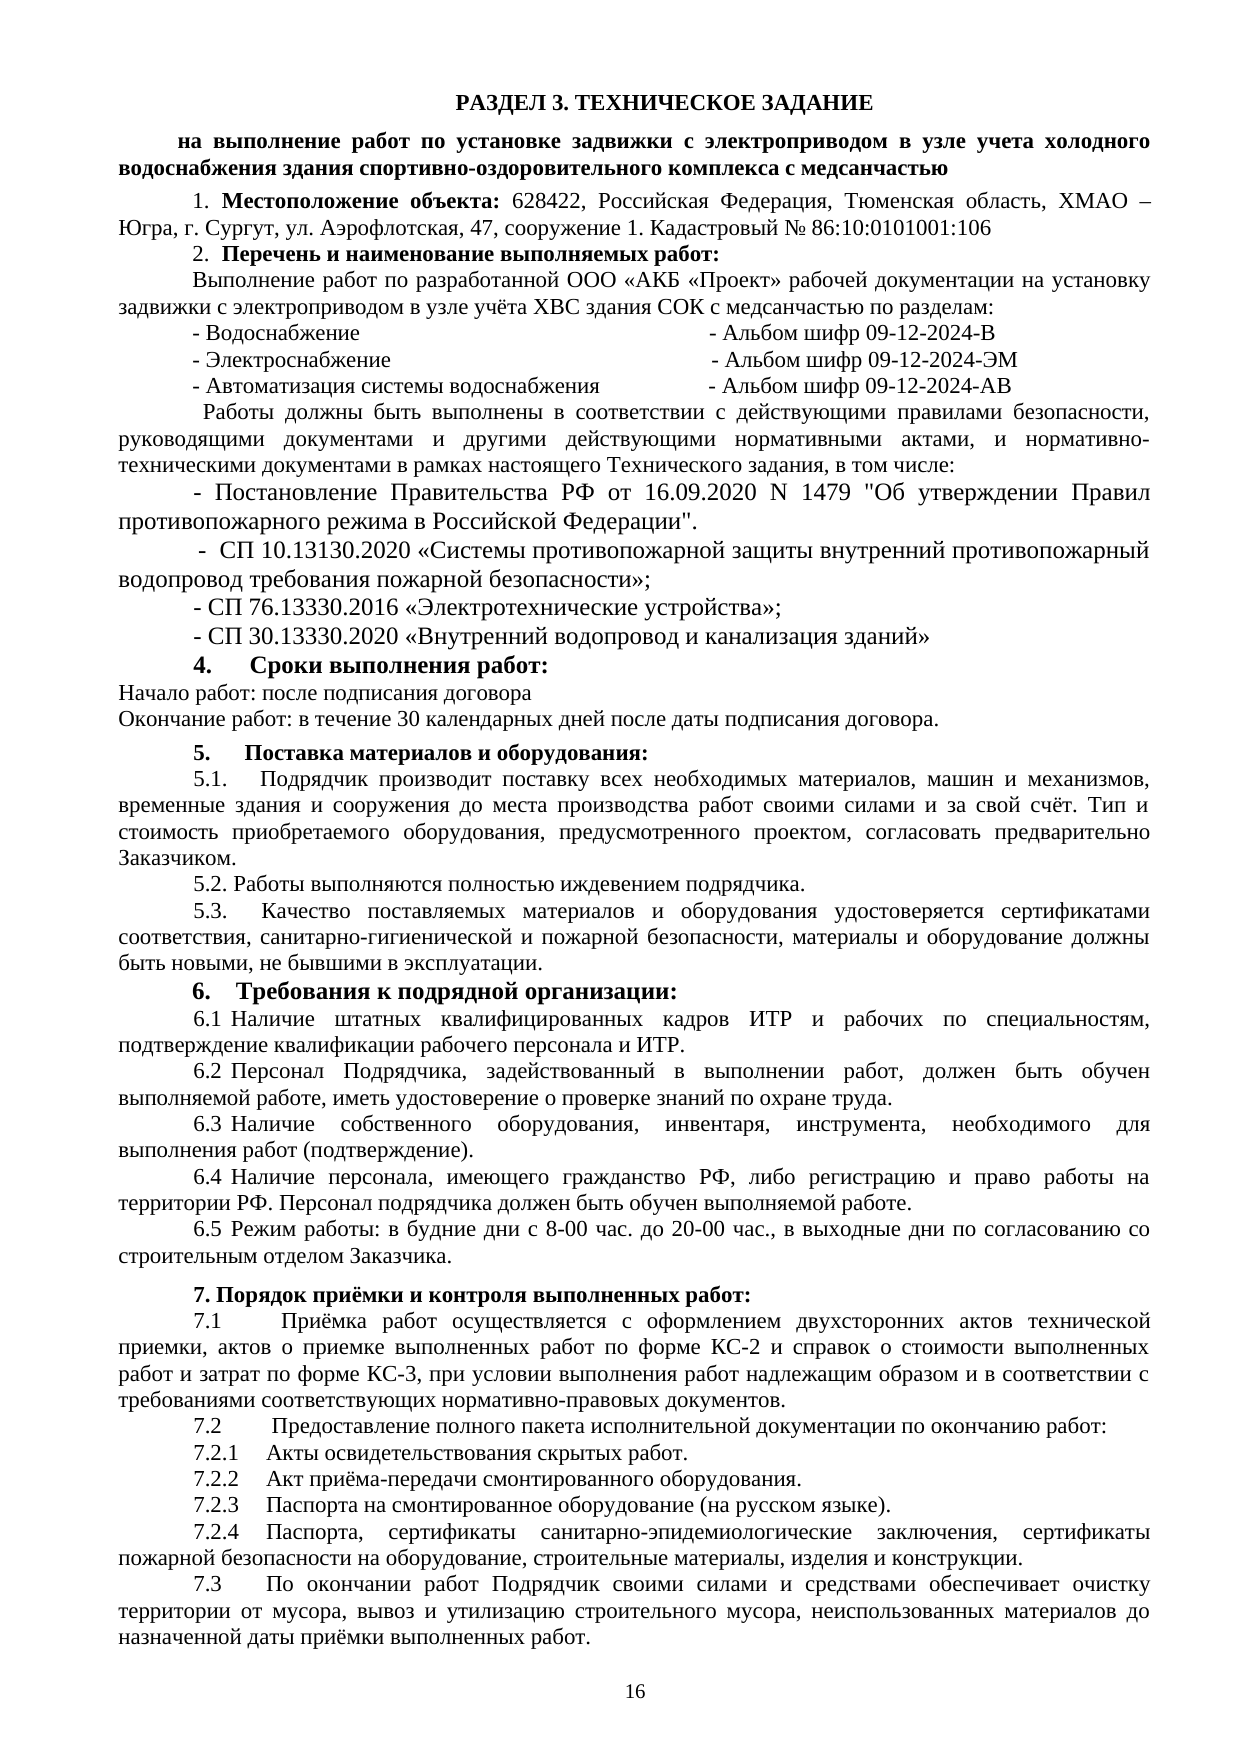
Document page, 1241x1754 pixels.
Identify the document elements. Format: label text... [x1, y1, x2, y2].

list Паспорта, сертификаты санитарно-эпидемиологические заключения, сертификаты пожарной безопасности на оборудование, строительные материалы, изделия и конструкции. [118, 1518, 1152, 1571]
list - Автоматизация системы водоснабжения - Альбом шифр 09-12-2024-АВ [192, 372, 1152, 398]
list Работы должны быть выполнены в соответствии с действующими правилами безопасности, руководящими документами и другими действующими нормативными актами, и нормативно-техническими документами в рамках настоящего Технического задания, в том числе: [118, 398, 1152, 477]
list Приёмка работ осуществляется с оформлением двухсторонних актов технической приемки, актов о приемке выполненных работ по форме КС-2 и справок о стоимости выполненных работ и затрат по форме КС-3, при условии выполнения работ надлежащим образом и в соответствии с требованиями соответствующих нормативно-правовых документов. [118, 1307, 1152, 1412]
list - Водоснабжение - Альбом шифр 09-12-2024-В [192, 319, 1152, 346]
text 6. Требования к подрядной организации: [118, 976, 1152, 1004]
list Начало работ: после подписания договора [118, 679, 1152, 705]
list Окончание работ: в течение 30 календарных дней после даты подписания договора. [118, 705, 1152, 731]
text 4. Сроки выполнения работ: [118, 650, 1152, 679]
list 5.3. Качество поставляемых материалов и оборудования удостоверяется сертификатами соответствия, санитарно-гигиенической и пожарной безопасности, материалы и оборудование должны быть новыми, не бывшими в эксплуатации. [118, 897, 1152, 976]
list По окончании работ Подрядчик своими силами и средствами обеспечивает очистку территории от мусора, вывоз и утилизацию строительного мусора, неиспользованных материалов до назначенной даты приёмки выполненных работ. [118, 1571, 1152, 1649]
list Наличие собственного оборудования, инвентаря, инструмента, необходимого для выполнения работ (подтверждение). [118, 1110, 1152, 1163]
text - СП 10.13130.2020 «Системы противопожарной защиты внутренний противопожарный водопровод требования пожарной безопасности»; [118, 535, 1152, 592]
list - Электроснабжение - Альбом шифр 09-12-2024-ЭМ [192, 346, 1152, 372]
list 7. Порядок приёмки и контроля выполненных работ: [118, 1281, 1152, 1307]
list Акты освидетельствования скрытых работ. [118, 1439, 1152, 1465]
text - Постановление Правительства РФ от 16.09.2020 N 1479 "Об утверждении Правил противопожарного режима в Российской Федерации". [118, 477, 1152, 535]
list Предоставление полного пакета исполнительной документации по окончанию работ: [118, 1412, 1152, 1439]
list 5.1. Подрядчик производит поставку всех необходимых материалов, машин и механизмов, временные здания и сооружения до места производства работ своими силами и за свой счёт. Тип и стоимость приобретаемого оборудования, предусмотренного проектом, согласовать предварительно Заказчиком. [118, 765, 1152, 870]
list Перечень и наименование выполняемых работ: [118, 240, 1152, 267]
text - СП 30.13330.2020 «Внутренний водопровод и канализация зданий» [118, 621, 1152, 650]
list Местоположение объекта: 628422, Российская Федерация, Тюменская область, ХМАО – Югра, г. Сургут, ул. Аэрофлотская, 47, сооружение 1. Кадастровый № 86:10:0101001:106 [118, 187, 1152, 240]
list Режим работы: в будние дни с 8-00 час. до 20-00 час., в выходные дни по согласованию со строительным отделом Заказчика. [118, 1215, 1152, 1268]
list Наличие штатных квалифицированных кадров ИТР и рабочих по специальностям, подтверждение квалификации рабочего персонала и ИТР. [118, 1004, 1152, 1057]
text на выполнение работ по установке задвижки с электроприводом в узле учета холодного водоснабжения здания спортивно-оздоровительного комплекса с медсанчастью [118, 127, 1152, 180]
list Акт приёма-передачи смонтированного оборудования. [118, 1465, 1152, 1491]
text РАЗДЕЛ 3. ТЕХНИЧЕСКОЕ ЗАДАНИЕ [118, 89, 1152, 115]
list 5.2. Работы выполняются полностью иждевением подрядчика. [118, 870, 1152, 897]
list 5. Поставка материалов и оборудования: [118, 739, 1152, 765]
list Паспорта на смонтированное оборудование (на русском языке). [118, 1491, 1152, 1518]
list Наличие персонала, имеющего гражданство РФ, либо регистрацию и право работы на территории РФ. Персонал подрядчика должен быть обучен выполняемой работе. [118, 1163, 1152, 1215]
text - СП 76.13330.2016 «Электротехнические устройства»; [118, 592, 1152, 621]
list Выполнение работ по разработанной ООО «АКБ «Проект» рабочей документации на установку задвижки с электроприводом в узле учёта ХВС здания СОК с медсанчастью по разделам: [118, 267, 1152, 319]
list Персонал Подрядчика, задействованный в выполнении работ, должен быть обучен выполняемой работе, иметь удостоверение о проверке знаний по охране труда. [118, 1057, 1152, 1110]
